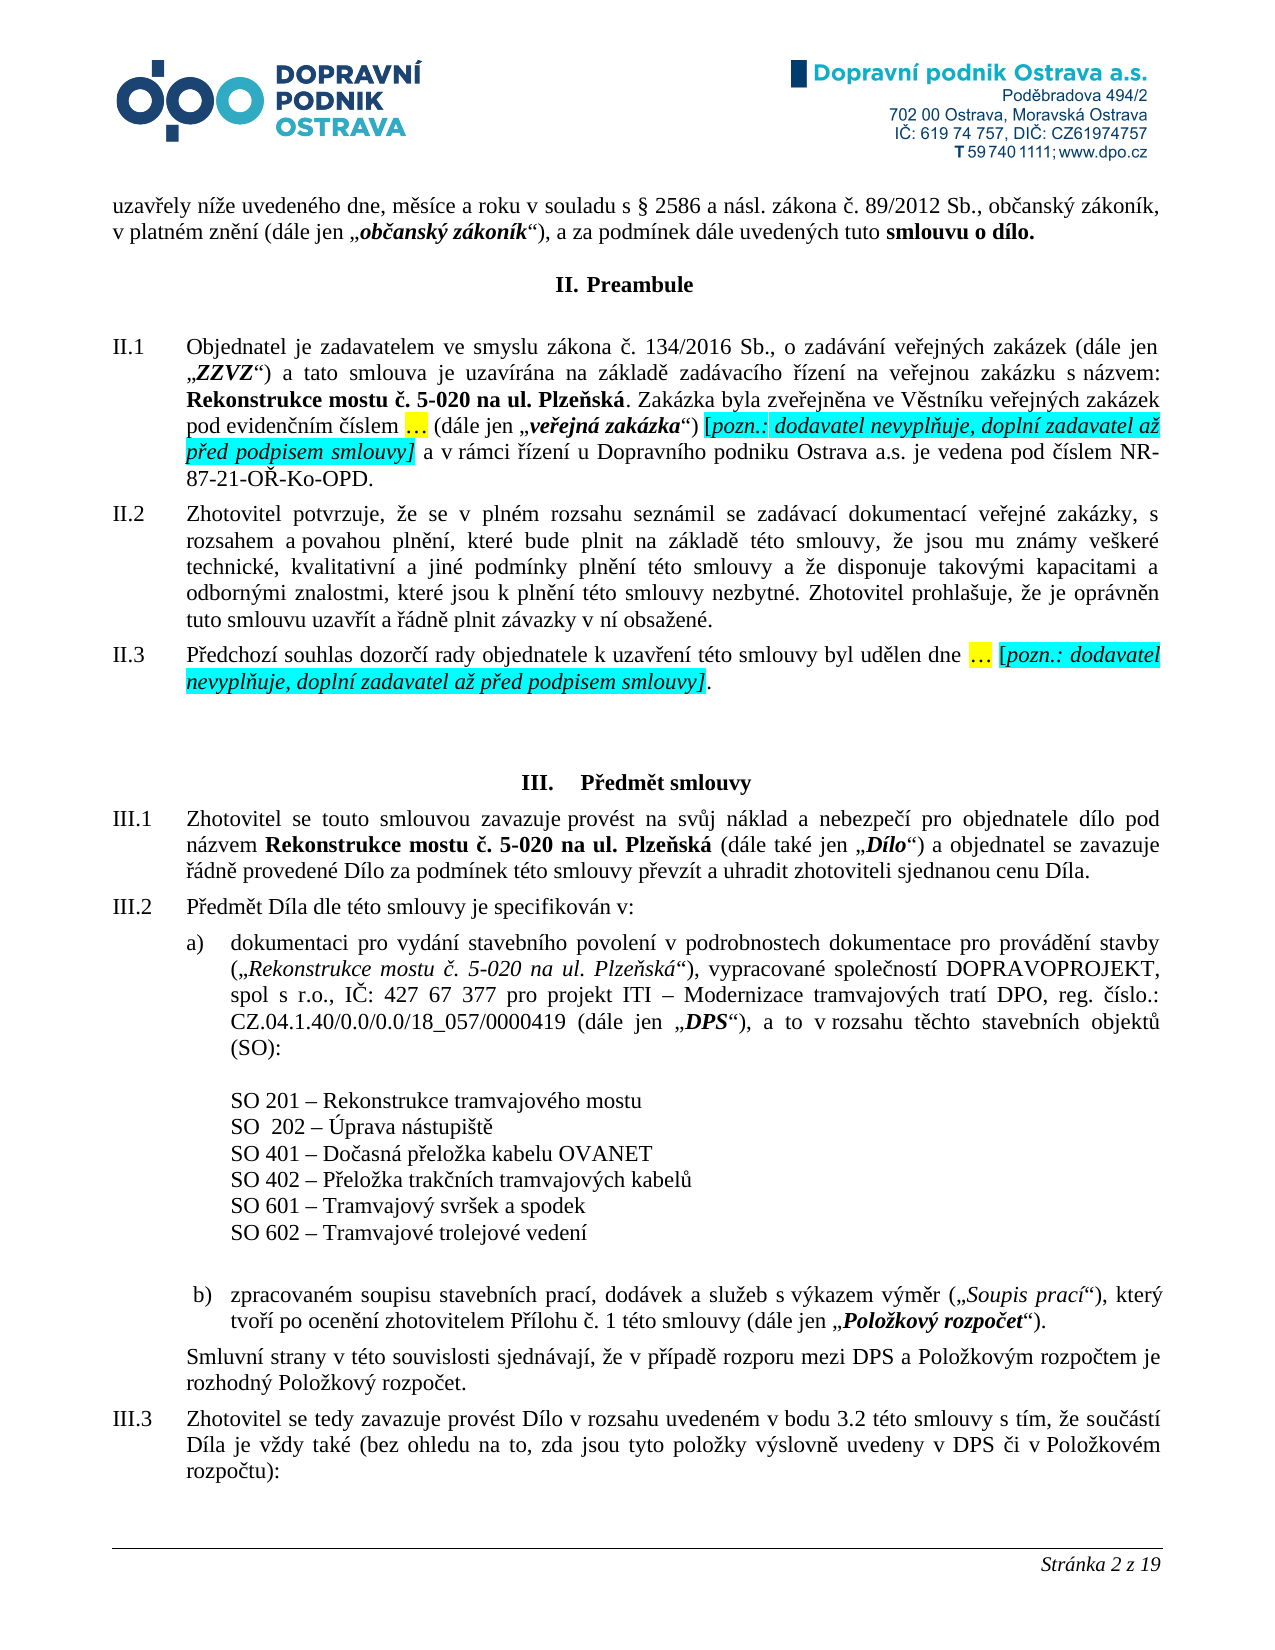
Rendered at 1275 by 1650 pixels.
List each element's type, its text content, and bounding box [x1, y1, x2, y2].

list SO 202 – Úprava nástupiště [230, 1113, 1163, 1139]
list dokumentaci pro vydání stavebního povolení v podrobnostech dokumentace pro provádění stavby („Rekonstrukce mostu č. 5-020 na ul. Plzeňská“), vypracované společností DOPRAVOPROJEKT, spol s r.o., IČ: 427 67 377 pro projekt ITI – Modernizace tramvajových tratí DPO, reg. číslo.: CZ.04.1.40/0.0/0.0/18_057/0000419 (dále jen „DPS“), a to v rozsahu těchto stavebních objektů (SO): [186, 929, 1161, 1061]
list Předchozí souhlas dozorčí rady objednatele k uzavření této smlouvy byl udělen dne … [pozn.: dodavatel nevyplňuje, doplní zadavatel až před podpisem smlouvy]. [112, 642, 1160, 694]
picture [791, 60, 1147, 161]
list SO 401 – Dočasná přeložka kabelu OVANET [230, 1139, 1163, 1166]
picture [116, 60, 423, 142]
list Předmět smlouvy [112, 769, 1161, 795]
list SO 402 – Přeložka trakčních tramvajových kabelů [230, 1166, 1163, 1192]
list Zhotovitel se tedy zavazuje provést Dílo v rozsahu uvedeném v bodu 3.2 této smlouvy s tím, že součástí Díla je vždy také (bez ohledu na to, zda jsou tyto položky výslovně uvedeny v DPS či v Položkovém rozpočtu): [112, 1405, 1161, 1484]
list Zhotovitel se touto smlouvou zavazuje provést na svůj náklad a nebezpečí pro objednatele dílo pod názvem Rekonstrukce mostu č. 5-020 na ul. Plzeňská (dále také jen „Dílo“) a objednatel se zavazuje řádně provedené Dílo za podmínek této smlouvy převzít a uhradit zhotoviteli sjednanou cenu Díla. [112, 804, 1161, 884]
text Smluvní strany v této souvislosti sjednávají, že v případě rozporu mezi DPS a Položkovým rozpočtem je rozhodný Položkový rozpočet. [186, 1343, 1163, 1396]
list zpracovaném soupisu stavebních prací, dodávek a služeb s výkazem výměr („Soupis prací“), který tvoří po ocenění zhotovitelem Přílohu č. 1 této smlouvy (dále jen „Položkový rozpočet“). [193, 1281, 1163, 1333]
list SO 602 – Tramvajové trolejové vedení [230, 1219, 1163, 1245]
text uzavřely níže uvedeného dne, měsíce a roku v souladu s § 2586 a násl. zákona č. 89/2012 Sb., občanský zákoník, v platném znění (dále jen „občanský zákoník“), a za podmínek dále uvedených tuto smlouvu o dílo. [112, 192, 1161, 244]
list Objednatel je zadavatelem ve smyslu zákona č. 134/2016 Sb., o zadávání veřejných zakázek (dále jen „ZZVZ“) a tato smlouva je uzavírána na základě zadávacího řízení na veřejnou zakázku s názvem: Rekonstrukce mostu č. 5-020 na ul. Plzeňská. Zakázka byla zveřejněna ve Věstníku veřejných zakázek pod evidenčním číslem … (dále jen „veřejná zakázka“) [pozn.: dodavatel nevyplňuje, doplní zadavatel až před podpisem smlouvy] a v rámci řízení u Dopravního podniku Ostrava a.s. je vedena pod číslem NR-87-21-OŘ-Ko-OPD. [112, 333, 1160, 491]
list Předmět Díla dle této smlouvy je specifikován v: [112, 893, 1161, 919]
list Preambule [555, 271, 1161, 297]
list SO 201 – Rekonstrukce tramvajového mostu [230, 1087, 1163, 1113]
list Zhotovitel potvrzuje, že se v plném rozsahu seznámil se zadávací dokumentací veřejné zakázky, s rozsahem a povahou plnění, které bude plnit na základě této smlouvy, že jsou mu známy veškeré technické, kvalitativní a jiné podmínky plnění této smlouvy a že disponuje takovými kapacitami a odbornými znalostmi, které jsou k plnění této smlouvy nezbytné. Zhotovitel prohlašuje, že je oprávněn tuto smlouvu uzavřít a řádně plnit závazky v ní obsažené. [112, 500, 1160, 632]
list SO 601 – Tramvajový svršek a spodek [230, 1192, 1163, 1219]
